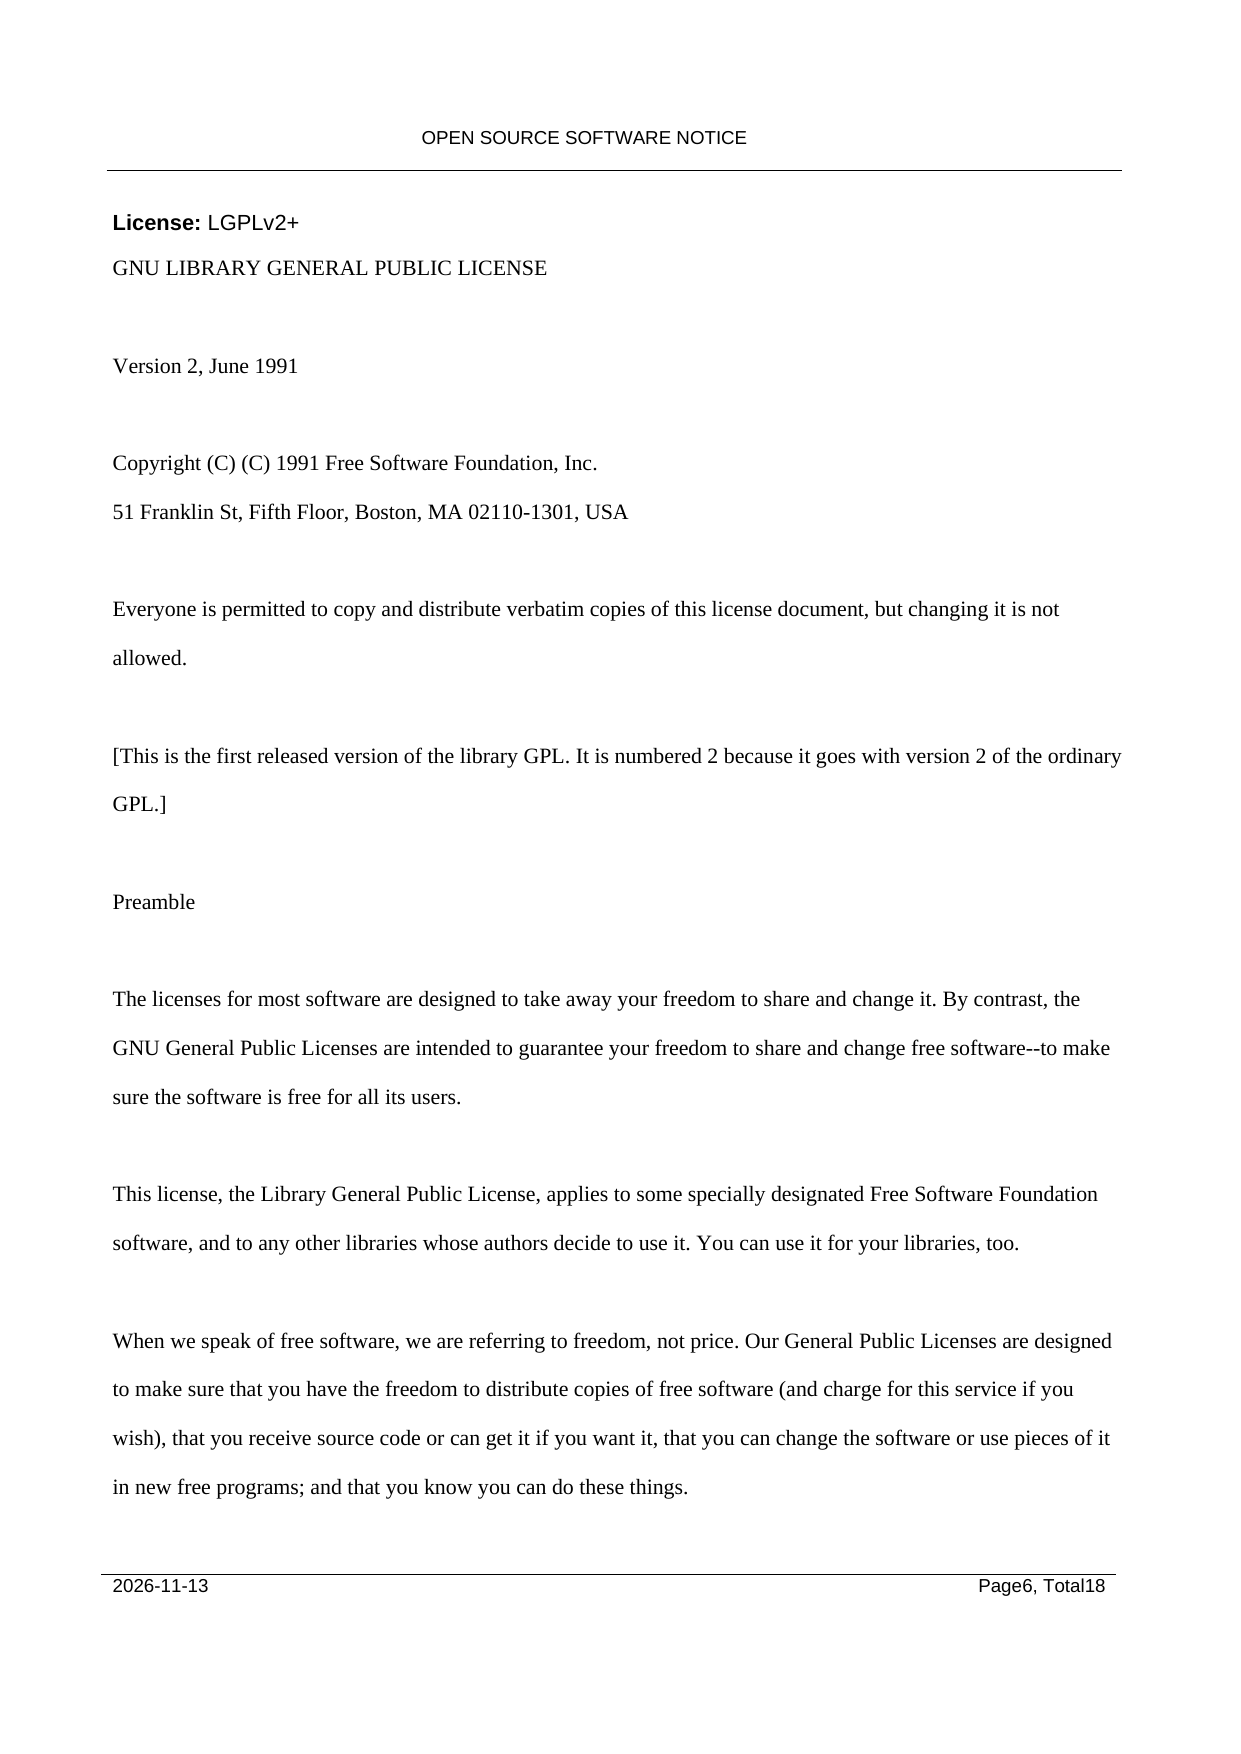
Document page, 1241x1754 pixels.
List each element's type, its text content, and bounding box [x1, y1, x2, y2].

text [112, 251, 1128, 1503]
text License: LGPLv2+ [112, 206, 1128, 239]
